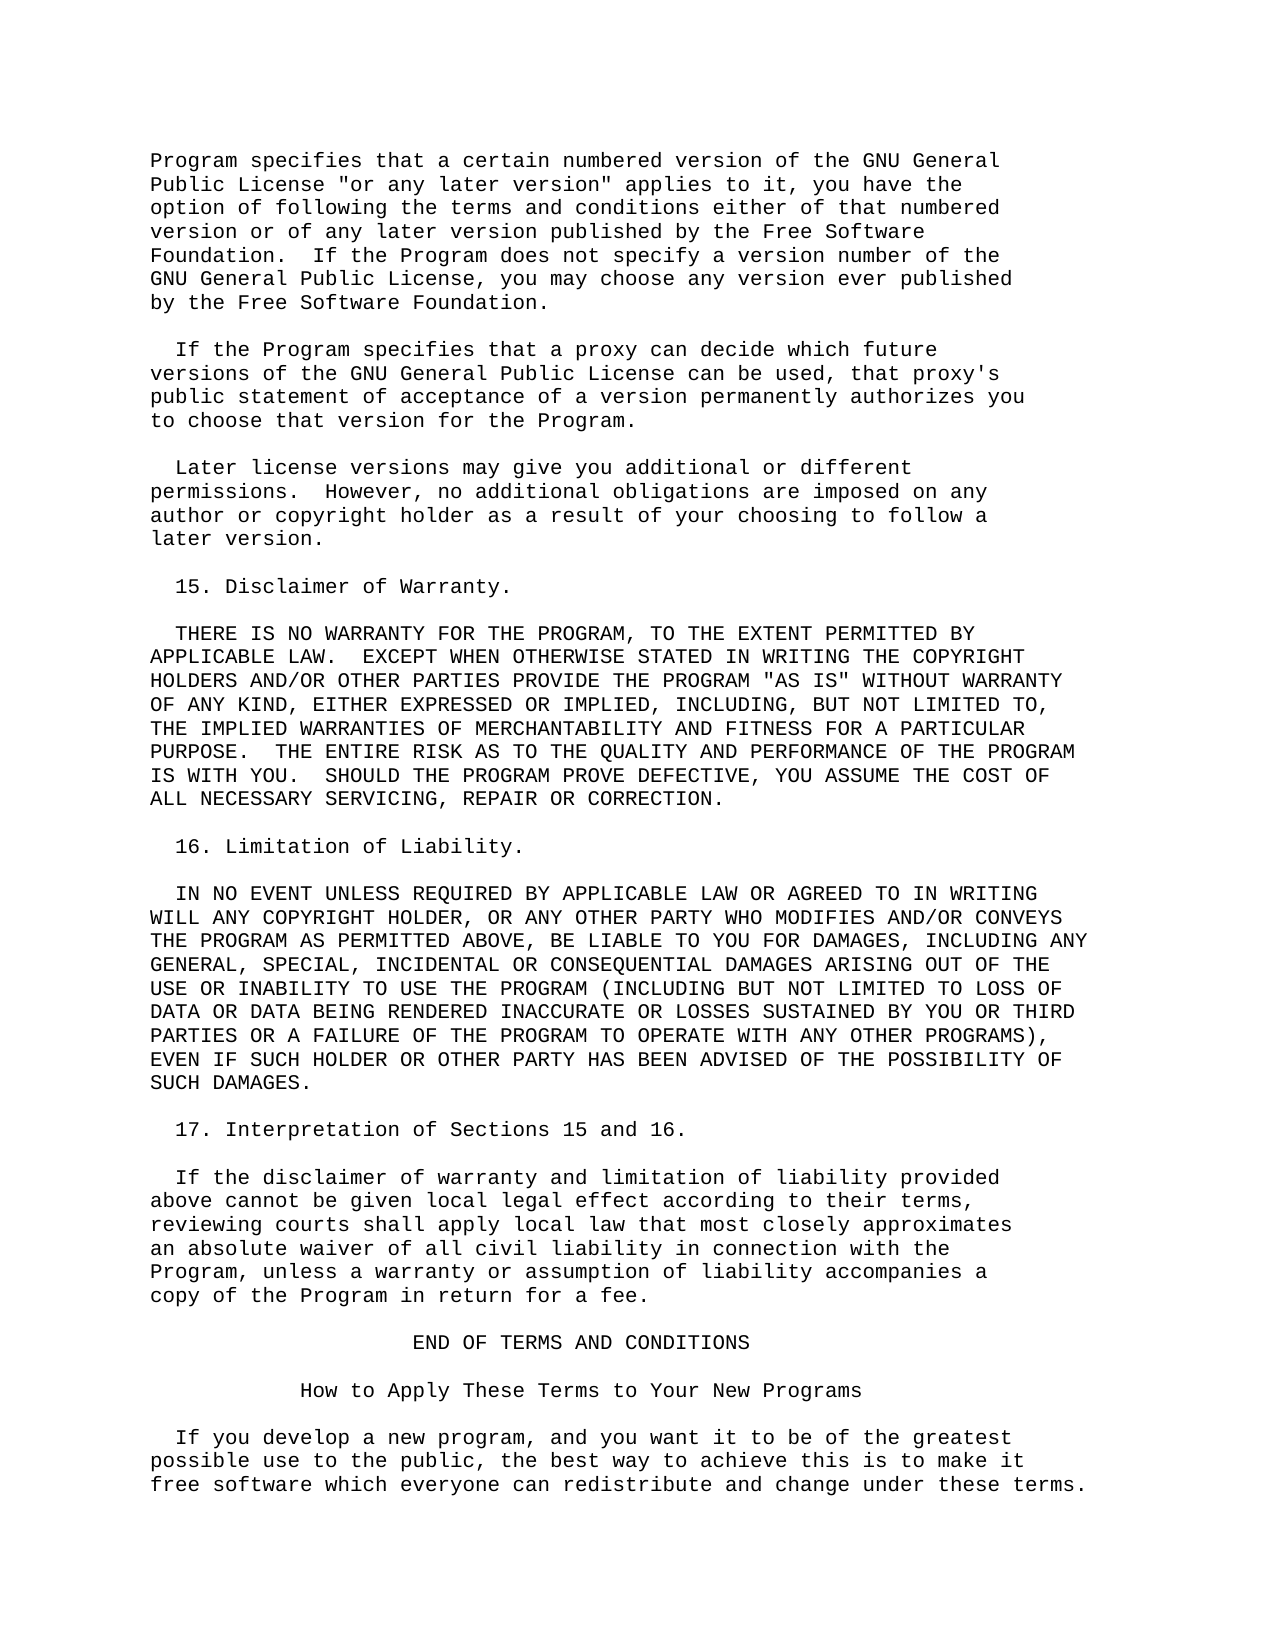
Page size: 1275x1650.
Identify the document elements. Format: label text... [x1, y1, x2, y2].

text How to Apply These Terms to Your New Programs [150, 1379, 1125, 1403]
text later version. [150, 528, 1125, 552]
text Foundation. If the Program does not specify a version number of the [150, 244, 1125, 268]
text possible use to the public, the best way to achieve this is to make it [150, 1451, 1125, 1474]
text IS WITH YOU. SHOULD THE PROGRAM PROVE DEFECTIVE, YOU ASSUME THE COST OF [150, 765, 1125, 788]
text If the Program specifies that a proxy can decide which future [150, 339, 1125, 363]
text Program specifies that a certain numbered version of the GNU General [150, 150, 1125, 174]
text APPLICABLE LAW. EXCEPT WHEN OTHERWISE STATED IN WRITING THE COPYRIGHT [150, 647, 1125, 670]
text free software which everyone can redistribute and change under these terms. [150, 1474, 1125, 1498]
text THE PROGRAM AS PERMITTED ABOVE, BE LIABLE TO YOU FOR DAMAGES, INCLUDING ANY [150, 930, 1125, 954]
text HOLDERS AND/OR OTHER PARTIES PROVIDE THE PROGRAM "AS IS" WITHOUT WARRANTY [150, 670, 1125, 694]
text author or copyright holder as a result of your choosing to follow a [150, 505, 1125, 528]
text IN NO EVENT UNLESS REQUIRED BY APPLICABLE LAW OR AGREED TO IN WRITING [150, 883, 1125, 907]
text an absolute waiver of all civil liability in connection with the [150, 1238, 1125, 1261]
text USE OR INABILITY TO USE THE PROGRAM (INCLUDING BUT NOT LIMITED TO LOSS OF [150, 978, 1125, 1001]
text DATA OR DATA BEING RENDERED INACCURATE OR LOSSES SUSTAINED BY YOU OR THIRD [150, 1001, 1125, 1025]
text option of following the terms and conditions either of that numbered [150, 197, 1125, 221]
text GNU General Public License, you may choose any version ever published [150, 268, 1125, 292]
text copy of the Program in return for a fee. [150, 1285, 1125, 1309]
text If you develop a new program, and you want it to be of the greatest [150, 1427, 1125, 1451]
text reviewing courts shall apply local law that most closely approximates [150, 1214, 1125, 1238]
text versions of the GNU General Public License can be used, that proxy's [150, 363, 1125, 386]
text PURPOSE. THE ENTIRE RISK AS TO THE QUALITY AND PERFORMANCE OF THE PROGRAM [150, 741, 1125, 765]
text WILL ANY COPYRIGHT HOLDER, OR ANY OTHER PARTY WHO MODIFIES AND/OR CONVEYS [150, 907, 1125, 930]
text If the disclaimer of warranty and limitation of liability provided [150, 1167, 1125, 1190]
text Program, unless a warranty or assumption of liability accompanies a [150, 1261, 1125, 1285]
text GENERAL, SPECIAL, INCIDENTAL OR CONSEQUENTIAL DAMAGES ARISING OUT OF THE [150, 954, 1125, 978]
text ALL NECESSARY SERVICING, REPAIR OR CORRECTION. [150, 788, 1125, 812]
text version or of any later version published by the Free Software [150, 221, 1125, 244]
text THE IMPLIED WARRANTIES OF MERCHANTABILITY AND FITNESS FOR A PARTICULAR [150, 717, 1125, 741]
text public statement of acceptance of a version permanently authorizes you [150, 386, 1125, 410]
text SUCH DAMAGES. [150, 1072, 1125, 1096]
text by the Free Software Foundation. [150, 292, 1125, 316]
text EVEN IF SUCH HOLDER OR OTHER PARTY HAS BEEN ADVISED OF THE POSSIBILITY OF [150, 1048, 1125, 1072]
text 15. Disclaimer of Warranty. [150, 576, 1125, 599]
text END OF TERMS AND CONDITIONS [150, 1332, 1125, 1356]
text above cannot be given local legal effect according to their terms, [150, 1190, 1125, 1214]
text permissions. However, no additional obligations are imposed on any [150, 481, 1125, 505]
text Public License "or any later version" applies to it, you have the [150, 174, 1125, 197]
text to choose that version for the Program. [150, 410, 1125, 434]
text Later license versions may give you additional or different [150, 457, 1125, 481]
text 16. Limitation of Liability. [150, 836, 1125, 859]
text 17. Interpretation of Sections 15 and 16. [150, 1119, 1125, 1143]
text THERE IS NO WARRANTY FOR THE PROGRAM, TO THE EXTENT PERMITTED BY [150, 623, 1125, 647]
text PARTIES OR A FAILURE OF THE PROGRAM TO OPERATE WITH ANY OTHER PROGRAMS), [150, 1025, 1125, 1048]
text OF ANY KIND, EITHER EXPRESSED OR IMPLIED, INCLUDING, BUT NOT LIMITED TO, [150, 694, 1125, 717]
